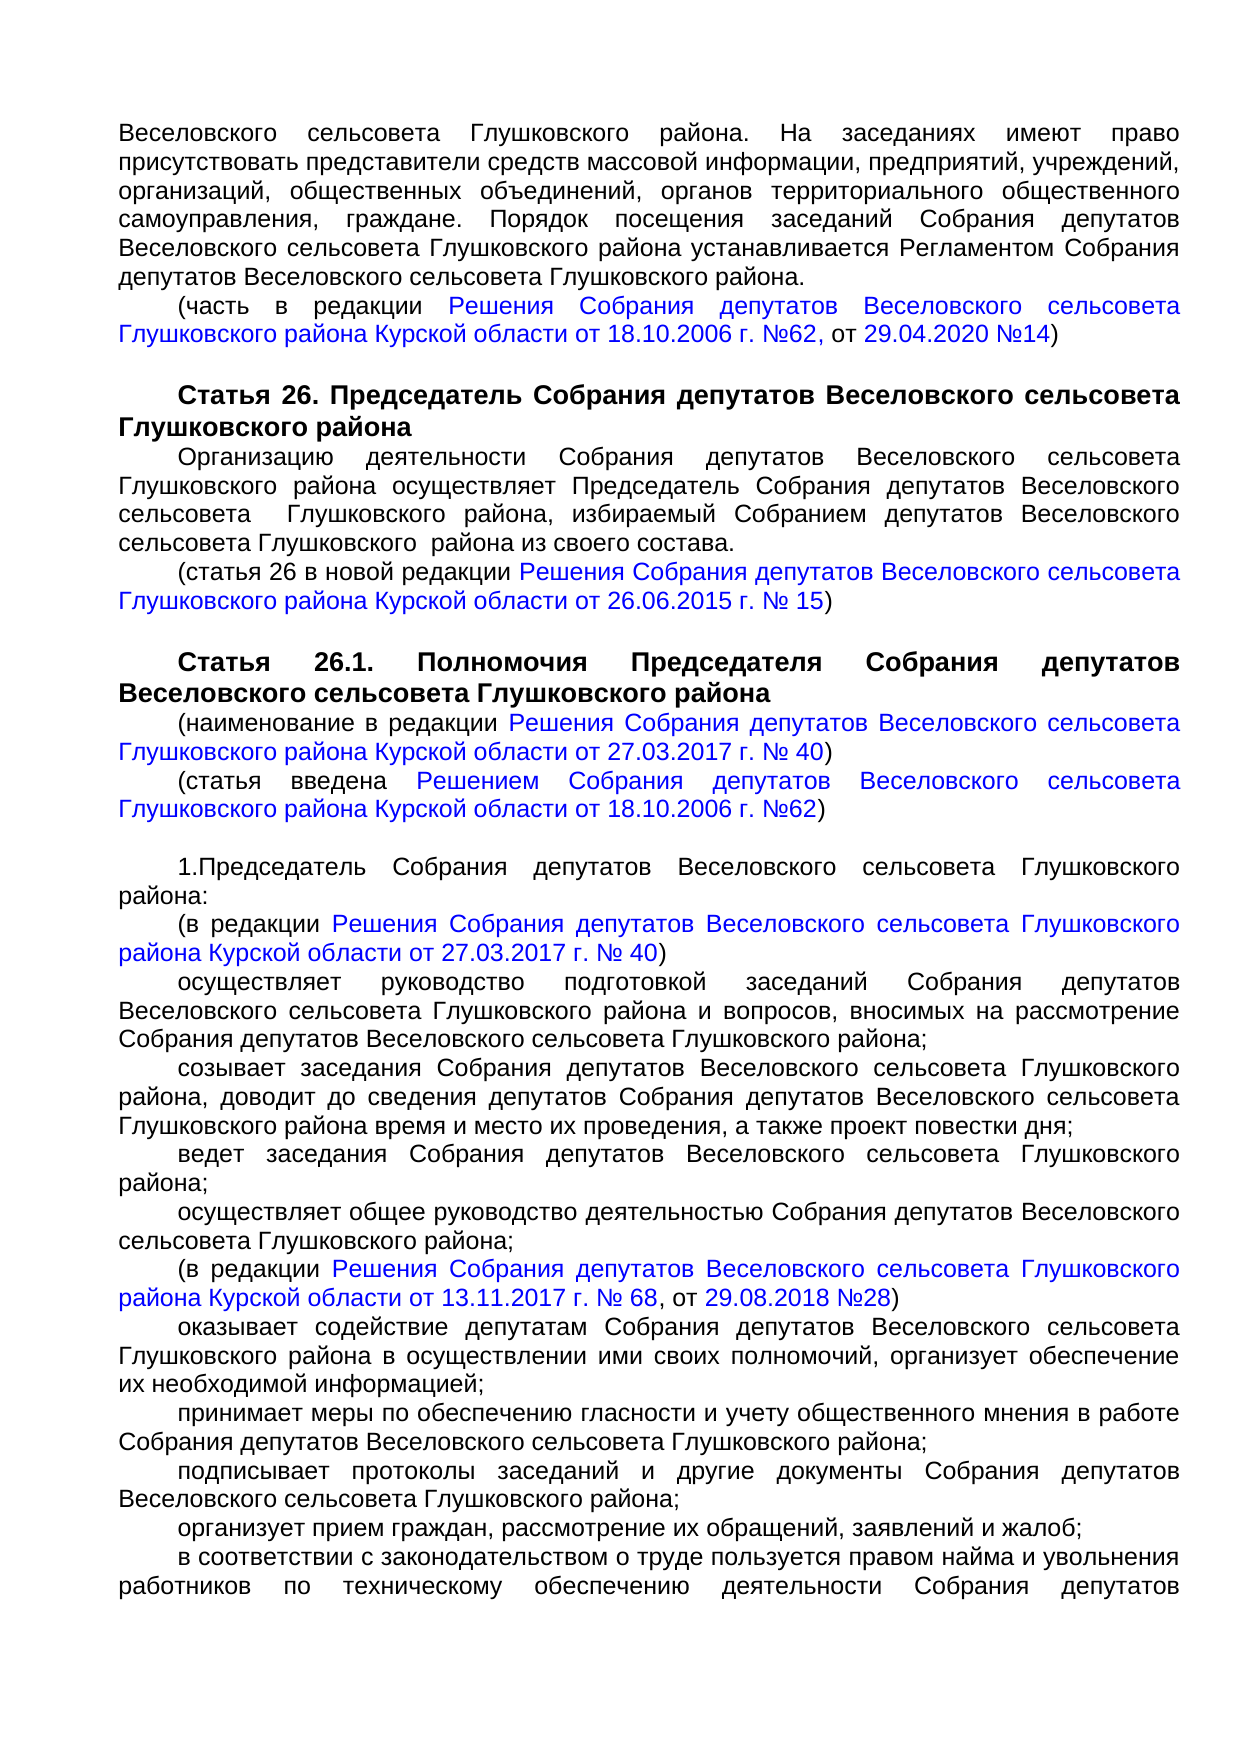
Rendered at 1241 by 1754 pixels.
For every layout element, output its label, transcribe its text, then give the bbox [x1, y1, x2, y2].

text осуществляет общее руководство деятельностью Собрания депутатов Веселовского сельсовета Глушковского района; [118, 1197, 1181, 1254]
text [118, 118, 1181, 291]
text 1.Председатель Собрания депутатов Веселовского сельсовета Глушковского района: [118, 852, 1181, 909]
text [118, 1542, 1181, 1599]
text (статья 26 в новой редакции Решения Собрания депутатов Веселовского сельсовета Глушковского района Курской области от 26.06.2015 г. № 15) [118, 557, 1181, 614]
text ведет заседания Собрания депутатов Веселовского сельсовета Глушковского района; [118, 1139, 1181, 1197]
text Организацию деятельности Собрания депутатов Веселовского сельсовета Глушковского района осуществляет Председатель Собрания депутатов Веселовского сельсовета Глушковского района, избираемый Собранием депутатов Веселовского сельсовета Глушковского района из своего состава. [118, 442, 1181, 557]
text (статья введена Решением Собрания депутатов Веселовского сельсовета Глушковского района Курской области от 18.10.2006 г. №62) [118, 766, 1181, 823]
text подписывает протоколы заседаний и другие документы Собрания депутатов Веселовского сельсовета Глушковского района; [118, 1456, 1181, 1513]
text (в редакции Решения Собрания депутатов Веселовского сельсовета Глушковского района Курской области от 13.11.2017 г. № 68, от 29.08.2018 №28) [118, 1254, 1181, 1312]
text (наименование в редакции Решения Собрания депутатов Веселовского сельсовета Глушковского района Курской области от 27.03.2017 г. № 40) [118, 708, 1181, 766]
text оказывает содействие депутатам Собрания депутатов Веселовского сельсовета Глушковского района в осуществлении ими своих полномочий, организует обеспечение их необходимой информацией; [118, 1312, 1181, 1398]
text созывает заседания Собрания депутатов Веселовского сельсовета Глушковского района, доводит до сведения депутатов Собрания депутатов Веселовского сельсовета Глушковского района время и место их проведения, а также проект повестки дня; [118, 1053, 1181, 1139]
text осуществляет руководство подготовкой заседаний Собрания депутатов Веселовского сельсовета Глушковского района и вопросов, вносимых на рассмотрение Собрания депутатов Веселовского сельсовета Глушковского района; [118, 967, 1181, 1053]
text Статья 26. Председатель Собрания депутатов Веселовского сельсовета Глушковского района [118, 379, 1181, 442]
text организует прием граждан, рассмотрение их обращений, заявлений и жалоб; [118, 1513, 1181, 1542]
text (часть в редакции Решения Собрания депутатов Веселовского сельсовета Глушковского района Курской области от 18.10.2006 г. №62, от 29.04.2020 №14) [118, 291, 1181, 348]
text принимает меры по обеспечению гласности и учету общественного мнения в работе Собрания депутатов Веселовского сельсовета Глушковского района; [118, 1398, 1181, 1456]
text (в редакции Решения Собрания депутатов Веселовского сельсовета Глушковского района Курской области от 27.03.2017 г. № 40) [118, 909, 1181, 967]
text Статья 26.1. Полномочия Председателя Собрания депутатов Веселовского сельсовета Глушковского района [118, 646, 1181, 708]
